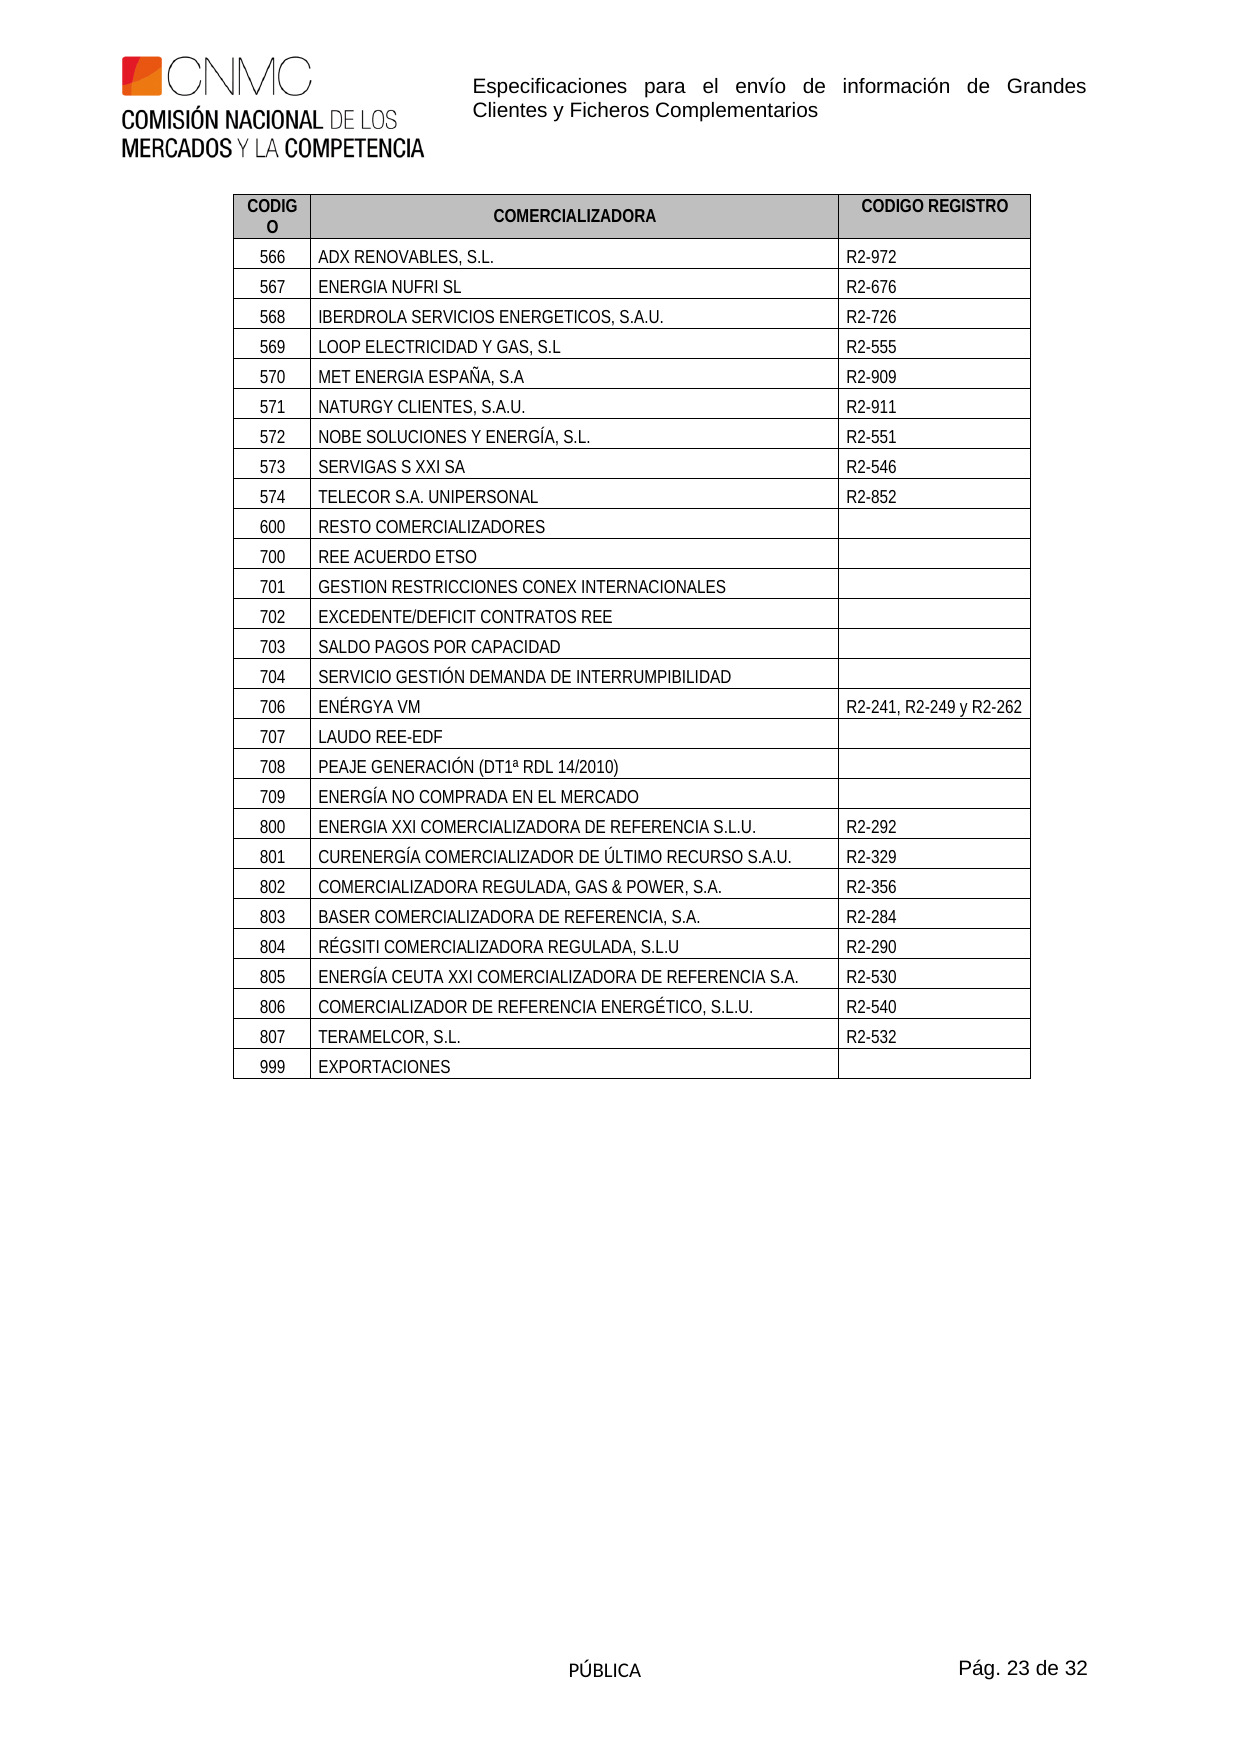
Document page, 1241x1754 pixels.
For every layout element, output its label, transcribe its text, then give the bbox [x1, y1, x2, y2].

table_cell 701 [234, 569, 310, 598]
table_header CODIGO REGISTRO [839, 195, 1030, 238]
table_cell R2-852 [839, 479, 1030, 508]
table_cell 800 [234, 809, 310, 838]
table_cell [839, 779, 1030, 808]
table_cell 702 [234, 599, 310, 628]
table_cell LOOP ELECTRICIDAD Y GAS, S.L [311, 329, 838, 358]
table_cell 571 [234, 389, 310, 418]
table_cell TELECOR S.A. UNIPERSONAL [311, 479, 838, 508]
table_cell [839, 539, 1030, 568]
table_cell 574 [234, 479, 310, 508]
table_cell SERVICIO GESTIÓN DEMANDA DE INTERRUMPIBILIDAD [311, 659, 838, 688]
table_cell LAUDO REE-EDF [311, 719, 838, 748]
table_cell MET ENERGIA ESPAÑA, S.A [311, 359, 838, 388]
table_cell GESTION RESTRICCIONES CONEX INTERNACIONALES [311, 569, 838, 598]
table_cell R2-726 [839, 299, 1030, 328]
table_cell 566 [234, 239, 310, 268]
table_cell R2-911 [839, 389, 1030, 418]
table_cell 803 [234, 899, 310, 928]
table_cell ENERGIA XXI COMERCIALIZADORA DE REFERENCIA S.L.U. [311, 809, 838, 838]
table_cell REE ACUERDO ETSO [311, 539, 838, 568]
table_cell 567 [234, 269, 310, 298]
table_cell 703 [234, 629, 310, 658]
table_cell [839, 1049, 1030, 1078]
table_cell 570 [234, 359, 310, 388]
table_cell R2-555 [839, 329, 1030, 358]
table_cell 600 [234, 509, 310, 538]
table_cell R2-676 [839, 269, 1030, 298]
table_cell [839, 749, 1030, 778]
table_cell ENERGIA NUFRI SL [311, 269, 838, 298]
table_cell 709 [234, 779, 310, 808]
table_cell NOBE SOLUCIONES Y ENERGÍA, S.L. [311, 419, 838, 448]
table_cell ENERGÍA CEUTA XXI COMERCIALIZADORA DE REFERENCIA S.A. [311, 959, 838, 988]
table_header CODIGO [234, 195, 310, 238]
table_cell R2-546 [839, 449, 1030, 478]
table_cell [839, 599, 1030, 628]
table_cell BASER COMERCIALIZADORA DE REFERENCIA, S.A. [311, 899, 838, 928]
table_cell 804 [234, 929, 310, 958]
table_cell R2-532 [839, 1019, 1030, 1048]
table_cell 706 [234, 689, 310, 718]
table_cell PEAJE GENERACIÓN (DT1ª RDL 14/2010) [311, 749, 838, 778]
table_cell 704 [234, 659, 310, 688]
table_cell 708 [234, 749, 310, 778]
table_cell ADX RENOVABLES, S.L. [311, 239, 838, 268]
table_header COMERCIALIZADORA [311, 195, 838, 238]
table_cell ENÉRGYA VM [311, 689, 838, 718]
table_cell 801 [234, 839, 310, 868]
table_cell CURENERGÍA COMERCIALIZADOR DE ÚLTIMO RECURSO S.A.U. [311, 839, 838, 868]
table_cell EXPORTACIONES [311, 1049, 838, 1078]
table_cell [839, 569, 1030, 598]
table_cell SERVIGAS S XXI SA [311, 449, 838, 478]
table_cell RÉGSITI COMERCIALIZADORA REGULADA, S.L.U [311, 929, 838, 958]
table_cell 805 [234, 959, 310, 988]
table_cell EXCEDENTE/DEFICIT CONTRATOS REE [311, 599, 838, 628]
table_cell R2-284 [839, 899, 1030, 928]
table_cell TERAMELCOR, S.L. [311, 1019, 838, 1048]
table_cell 568 [234, 299, 310, 328]
table_cell IBERDROLA SERVICIOS ENERGETICOS, S.A.U. [311, 299, 838, 328]
table_cell 707 [234, 719, 310, 748]
table_cell 569 [234, 329, 310, 358]
table_cell R2-909 [839, 359, 1030, 388]
table_cell 572 [234, 419, 310, 448]
table_cell COMERCIALIZADORA REGULADA, GAS & POWER, S.A. [311, 869, 838, 898]
table_cell 802 [234, 869, 310, 898]
table_cell [839, 509, 1030, 538]
table_cell R2-329 [839, 839, 1030, 868]
table_cell COMERCIALIZADOR DE REFERENCIA ENERGÉTICO, S.L.U. [311, 989, 838, 1018]
table_cell R2-241, R2-249 y R2-262 [839, 689, 1030, 718]
table_cell R2-972 [839, 239, 1030, 268]
table_cell 573 [234, 449, 310, 478]
picture [105, 43, 436, 170]
table_cell R2-290 [839, 929, 1030, 958]
table_cell 999 [234, 1049, 310, 1078]
table_cell 806 [234, 989, 310, 1018]
table_cell RESTO COMERCIALIZADORES [311, 509, 838, 538]
table_cell [839, 629, 1030, 658]
table_cell NATURGY CLIENTES, S.A.U. [311, 389, 838, 418]
table_cell R2-551 [839, 419, 1030, 448]
table_cell R2-292 [839, 809, 1030, 838]
table_cell R2-540 [839, 989, 1030, 1018]
table_cell ENERGÍA NO COMPRADA EN EL MERCADO [311, 779, 838, 808]
table_cell SALDO PAGOS POR CAPACIDAD [311, 629, 838, 658]
table_cell R2-356 [839, 869, 1030, 898]
table_cell [839, 659, 1030, 688]
table_cell [839, 719, 1030, 748]
table_cell 807 [234, 1019, 310, 1048]
table_cell R2-530 [839, 959, 1030, 988]
table_cell 700 [234, 539, 310, 568]
